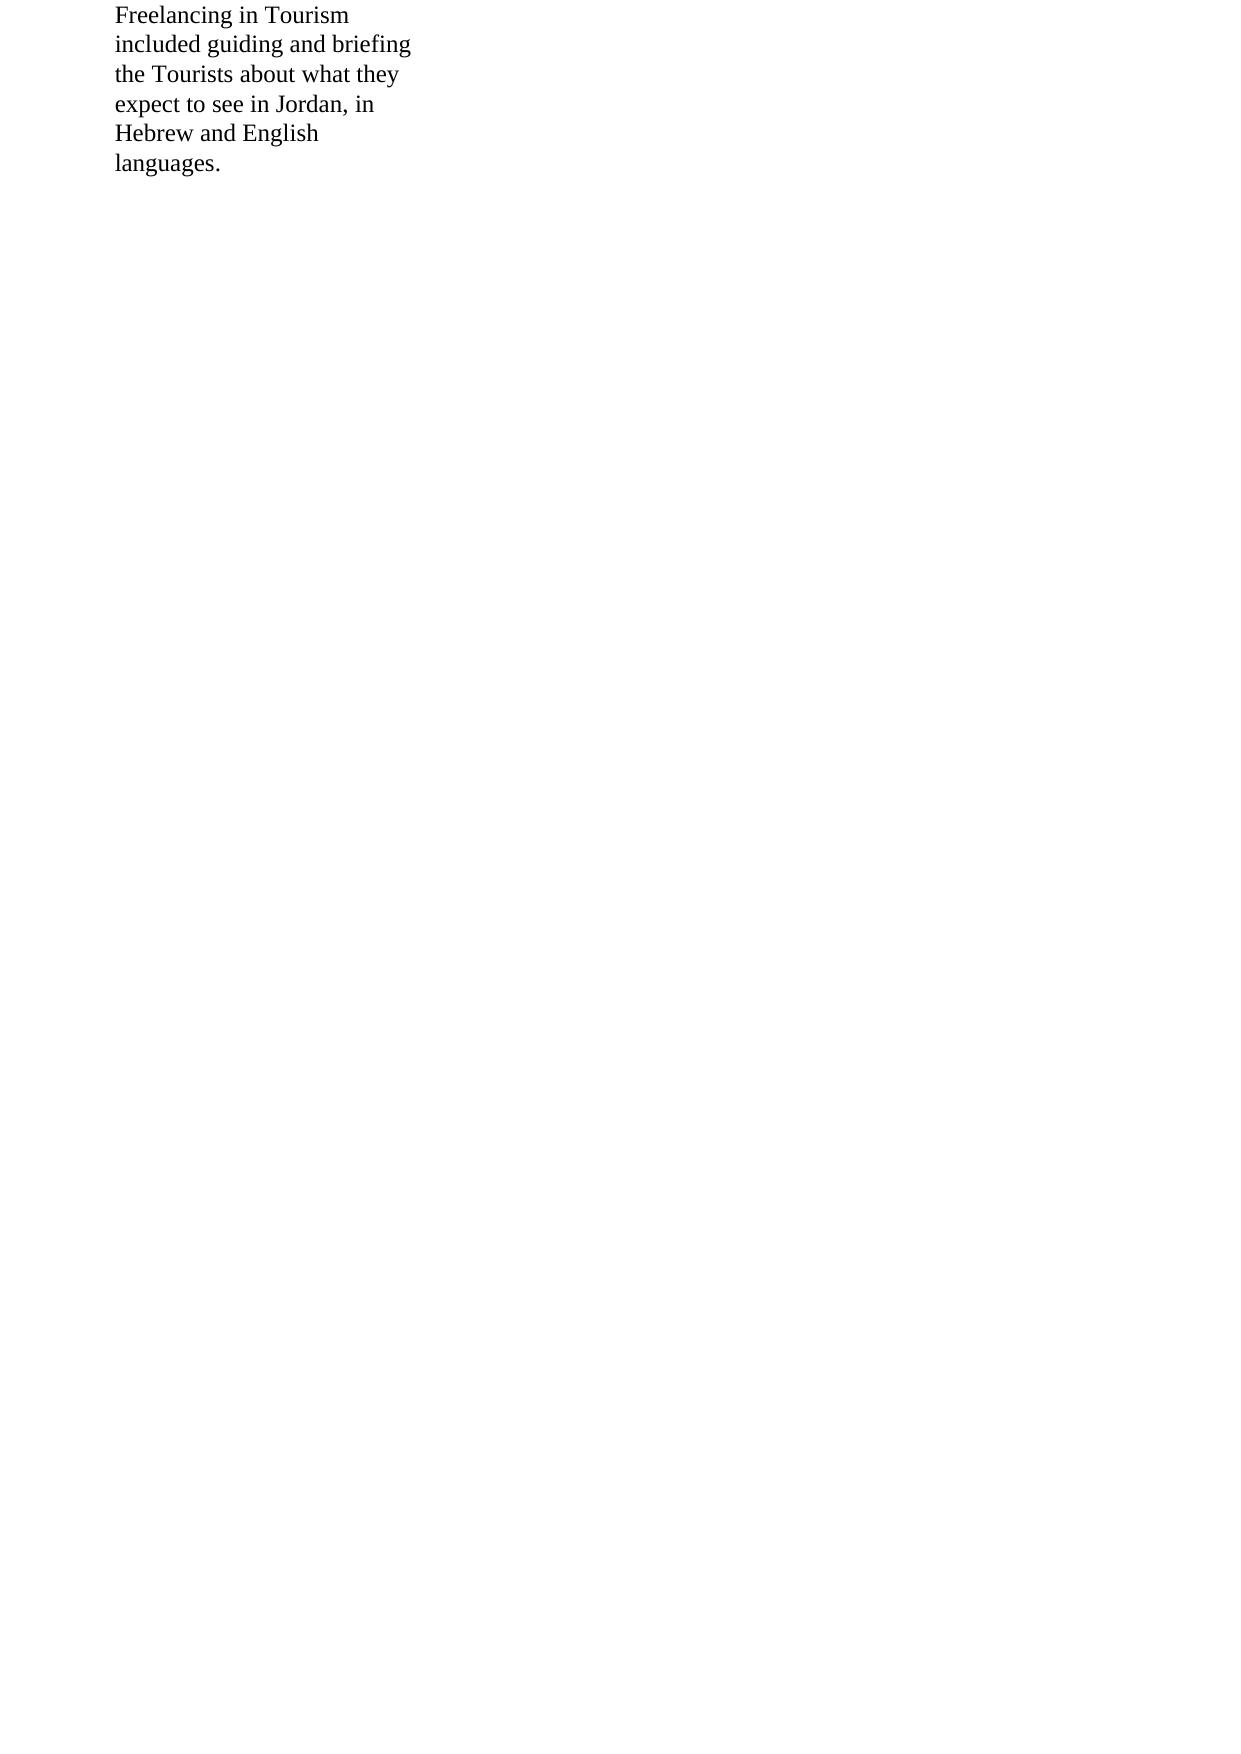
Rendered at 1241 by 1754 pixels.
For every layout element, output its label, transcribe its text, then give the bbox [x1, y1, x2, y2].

subtitle Freelancing in Tourism included guiding and briefing the Tourists about what they expect to see in Jordan, in Hebrew and English languages. [114, 0, 429, 177]
